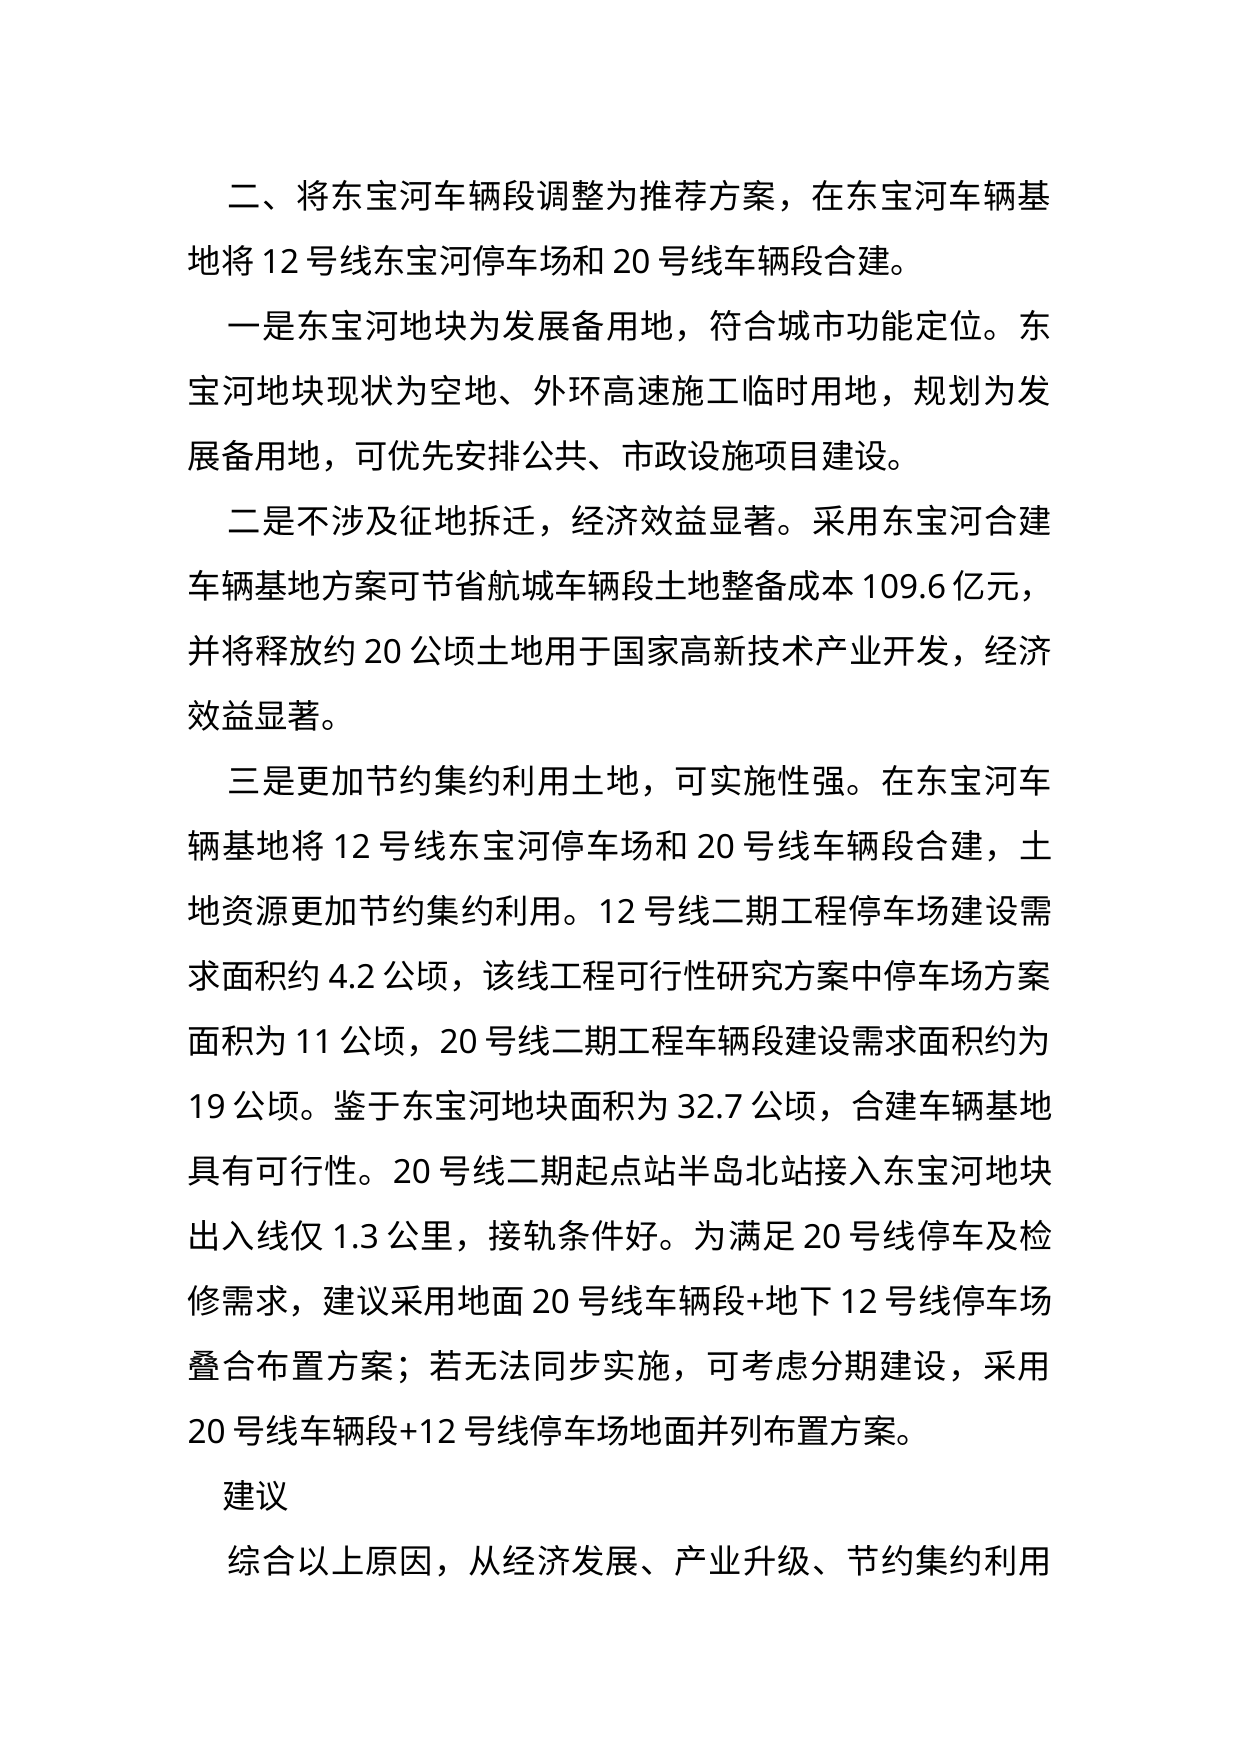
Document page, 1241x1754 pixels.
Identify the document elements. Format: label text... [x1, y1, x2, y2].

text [187, 1527, 1053, 1592]
text 二、将东宝河车辆段调整为推荐方案，在东宝河车辆基地将12号线东宝河停车场和20号线车辆段合建。 [187, 162, 1053, 292]
text 三是更加节约集约利用土地，可实施性强。在东宝河车辆基地将12号线东宝河停车场和20号线车辆段合建，土地资源更加节约集约利用。12号线二期工程停车场建设需求面积约4.2公顷，该线工程可行性研究方案中停车场方案面积为11公顷，20号线二期工程车辆段建设需求面积约为19公顷。鉴于东宝河地块面积为32.7公顷，合建车辆基地具有可行性。20号线二期起点站半岛北站接入东宝河地块出入线仅 1.3公里，接轨条件好。为满足20号线停车及检修需求，建议采用地面20号线车辆段+地下12号线停车场叠合布置方案；若无法同步实施，可考虑分期建设，采用20号线车辆段+12号线停车场地面并列布置方案。 [187, 747, 1053, 1462]
text 一是东宝河地块为发展备用地，符合城市功能定位。东宝河地块现状为空地、外环高速施工临时用地，规划为发展备用地，可优先安排公共、市政设施项目建设。 [187, 292, 1053, 487]
text 建议 [187, 1462, 1053, 1527]
text 二是不涉及征地拆迁，经济效益显著。采用东宝河合建车辆基地方案可节省航城车辆段土地整备成本109.6亿元，并将释放约20公顷土地用于国家高新技术产业开发，经济效益显著。 [187, 487, 1053, 747]
